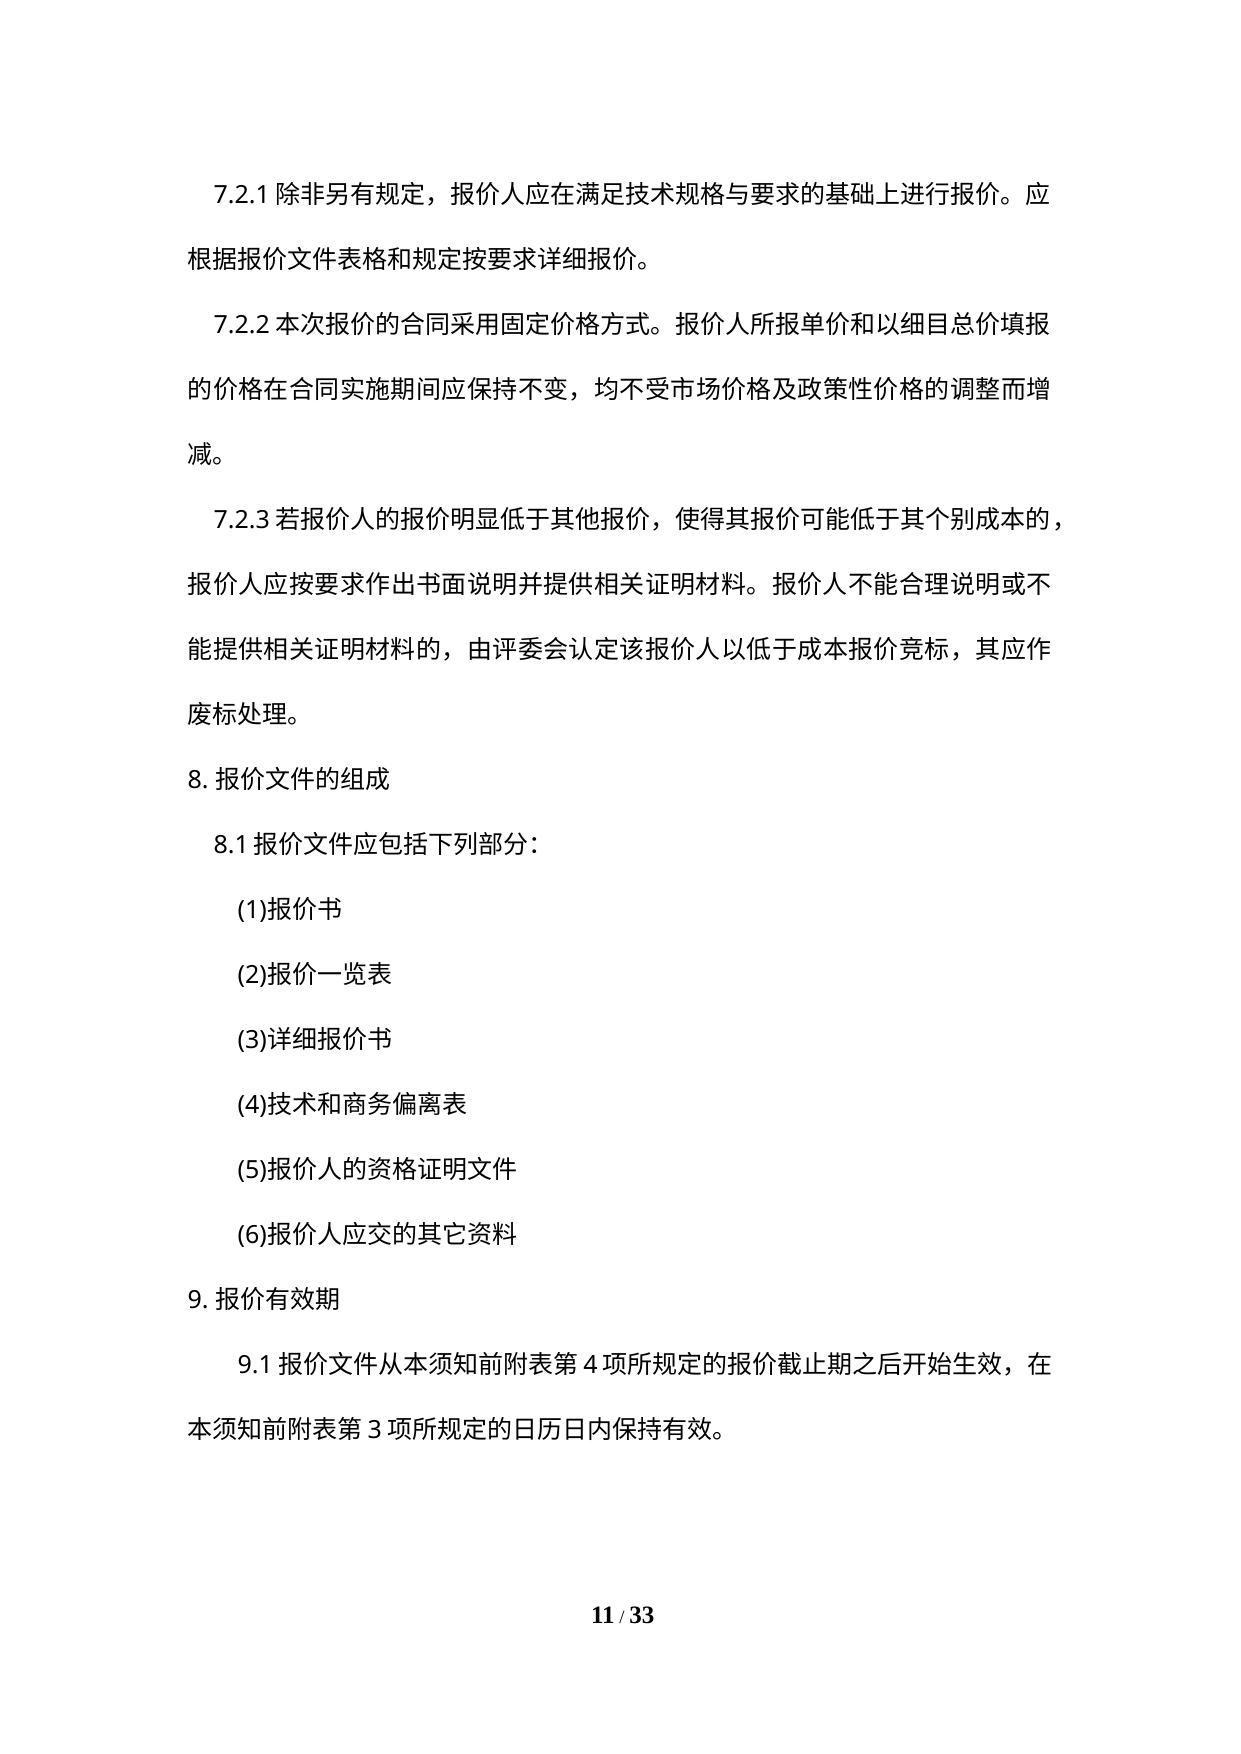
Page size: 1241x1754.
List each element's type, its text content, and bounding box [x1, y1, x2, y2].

text 8.1报价文件应包括下列部分： [187, 810, 1053, 875]
text 9.1报价文件从本须知前附表第4项所规定的报价截止期之后开始生效，在本须知前附表第3项所规定的日历日内保持有效。 [187, 1330, 1053, 1460]
text 8. 报价文件的组成 [187, 745, 1053, 810]
text (1)报价书 [187, 875, 1053, 940]
text (4)技术和商务偏离表 [187, 1070, 1053, 1135]
text 7.2.2本次报价的合同采用固定价格方式。报价人所报单价和以细目总价填报的价格在合同实施期间应保持不变，均不受市场价格及政策性价格的调整而增减。 [187, 290, 1053, 485]
text (2)报价一览表 [187, 940, 1053, 1005]
text 7.2.3若报价人的报价明显低于其他报价，使得其报价可能低于其个别成本的，报价人应按要求作出书面说明并提供相关证明材料。报价人不能合理说明或不能提供相关证明材料的，由评委会认定该报价人以低于成本报价竞标，其应作废标处理。 [187, 485, 1053, 745]
text (6)报价人应交的其它资料 [187, 1200, 1053, 1265]
text 9. 报价有效期 [187, 1265, 1053, 1330]
text (3)详细报价书 [187, 1005, 1053, 1070]
text (5)报价人的资格证明文件 [187, 1135, 1053, 1200]
text 7.2.1除非另有规定，报价人应在满足技术规格与要求的基础上进行报价。应根据报价文件表格和规定按要求详细报价。 [187, 160, 1053, 290]
